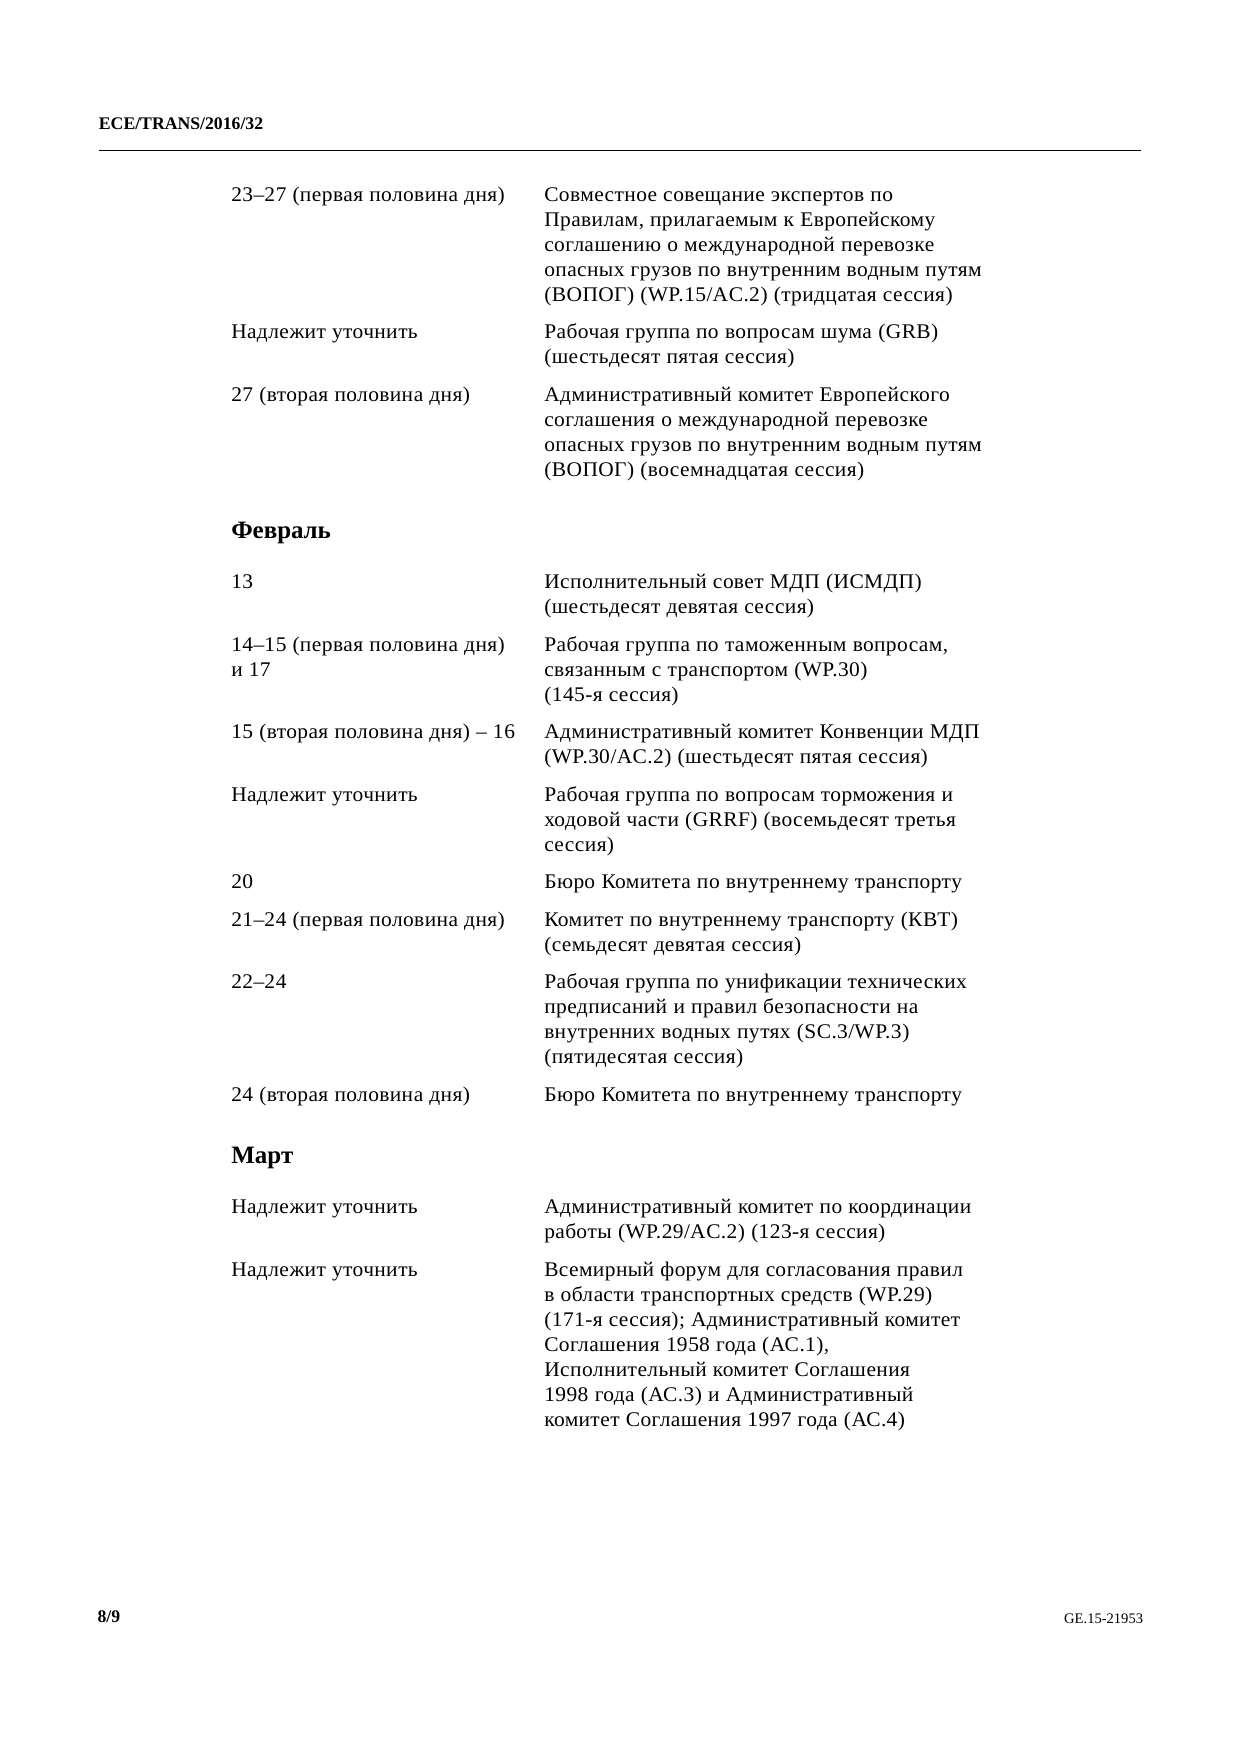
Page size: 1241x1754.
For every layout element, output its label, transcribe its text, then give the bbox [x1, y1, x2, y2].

table_cell Комитет по внутреннему транспорту (КВТ) (семьдесят девятая сессия) [541, 906, 1007, 969]
table_cell Надлежит уточнить [228, 1194, 541, 1256]
table_cell Надлежит уточнить [228, 781, 541, 869]
table_cell Надлежит уточнить [228, 1256, 541, 1444]
table_cell 14–15 (первая половина дня) и 17 [228, 631, 541, 719]
table_cell Рабочая группа по таможенным вопросам, связанным с транспортом (WP.30) (145-я сессия) [541, 631, 1007, 719]
table_cell Административный комитет по координации работы (WP.29/AC.2) (123-я сессия) [541, 1194, 1007, 1256]
table_cell Всемирный форум для согласования правил в области транспортных средств (WP.29) (171-я сессия); Административный комитет Соглашения 1958 года (АС.1), Исполнительный комитет Соглашения 1998 года (АС.3) и Административный комитет Соглашения 1997 года (АС.4) [541, 1256, 1007, 1444]
table_cell 24 (вторая половина дня) [228, 1081, 541, 1119]
table_cell 21–24 (первая половина дня) [228, 906, 541, 969]
table_cell Рабочая группа по вопросам шума (GRB) (шестьдесят пятая сессия) [541, 319, 1007, 381]
table_cell Бюро Комитета по внутреннему транспорту [541, 1081, 1007, 1119]
table_cell Административный комитет Конвенции МДП (WP.30/AC.2) (шестьдесят пятая сессия) [541, 719, 1007, 781]
table_cell Исполнительный совет МДП (ИСМДП) (шестьдесят девятая сессия) [541, 569, 1007, 631]
table_cell 15 (вторая половина дня) – 16 [228, 719, 541, 781]
table_cell Совместное совещание экспертов по Правилам, прилагаемым к Европейскому соглашению о международной перевозке опасных грузов по внутренним водным путям (ВОПОГ) (WP.15/AC.2) (тридцатая сессия) [541, 181, 1007, 319]
table_cell 27 (вторая половина дня) [228, 381, 541, 494]
table_cell Административный комитет Европейского соглашения о международной перевозке опасных грузов по внутренним водным путям (ВОПОГ) (восемнадцатая сессия) [541, 381, 1007, 494]
table_cell Рабочая группа по унификации технических предписаний и правил безопасности на внутренних водных путях (SC.3/WP.3) (пятидесятая сессия) [541, 969, 1007, 1081]
table_cell Надлежит уточнить [228, 319, 541, 381]
table_cell 23–27 (первая половина дня) [228, 181, 541, 319]
table_cell 20 [228, 869, 541, 906]
table_cell Март [228, 1119, 1007, 1194]
table_cell Рабочая группа по вопросам торможения и ходовой части (GRRF) (восемьдесят третья сессия) [541, 781, 1007, 869]
table_cell 13 [228, 569, 541, 631]
table_cell 22–24 [228, 969, 541, 1081]
table_cell Бюро Комитета по внутреннему транспорту [541, 869, 1007, 906]
table_cell Февраль [228, 494, 1007, 569]
